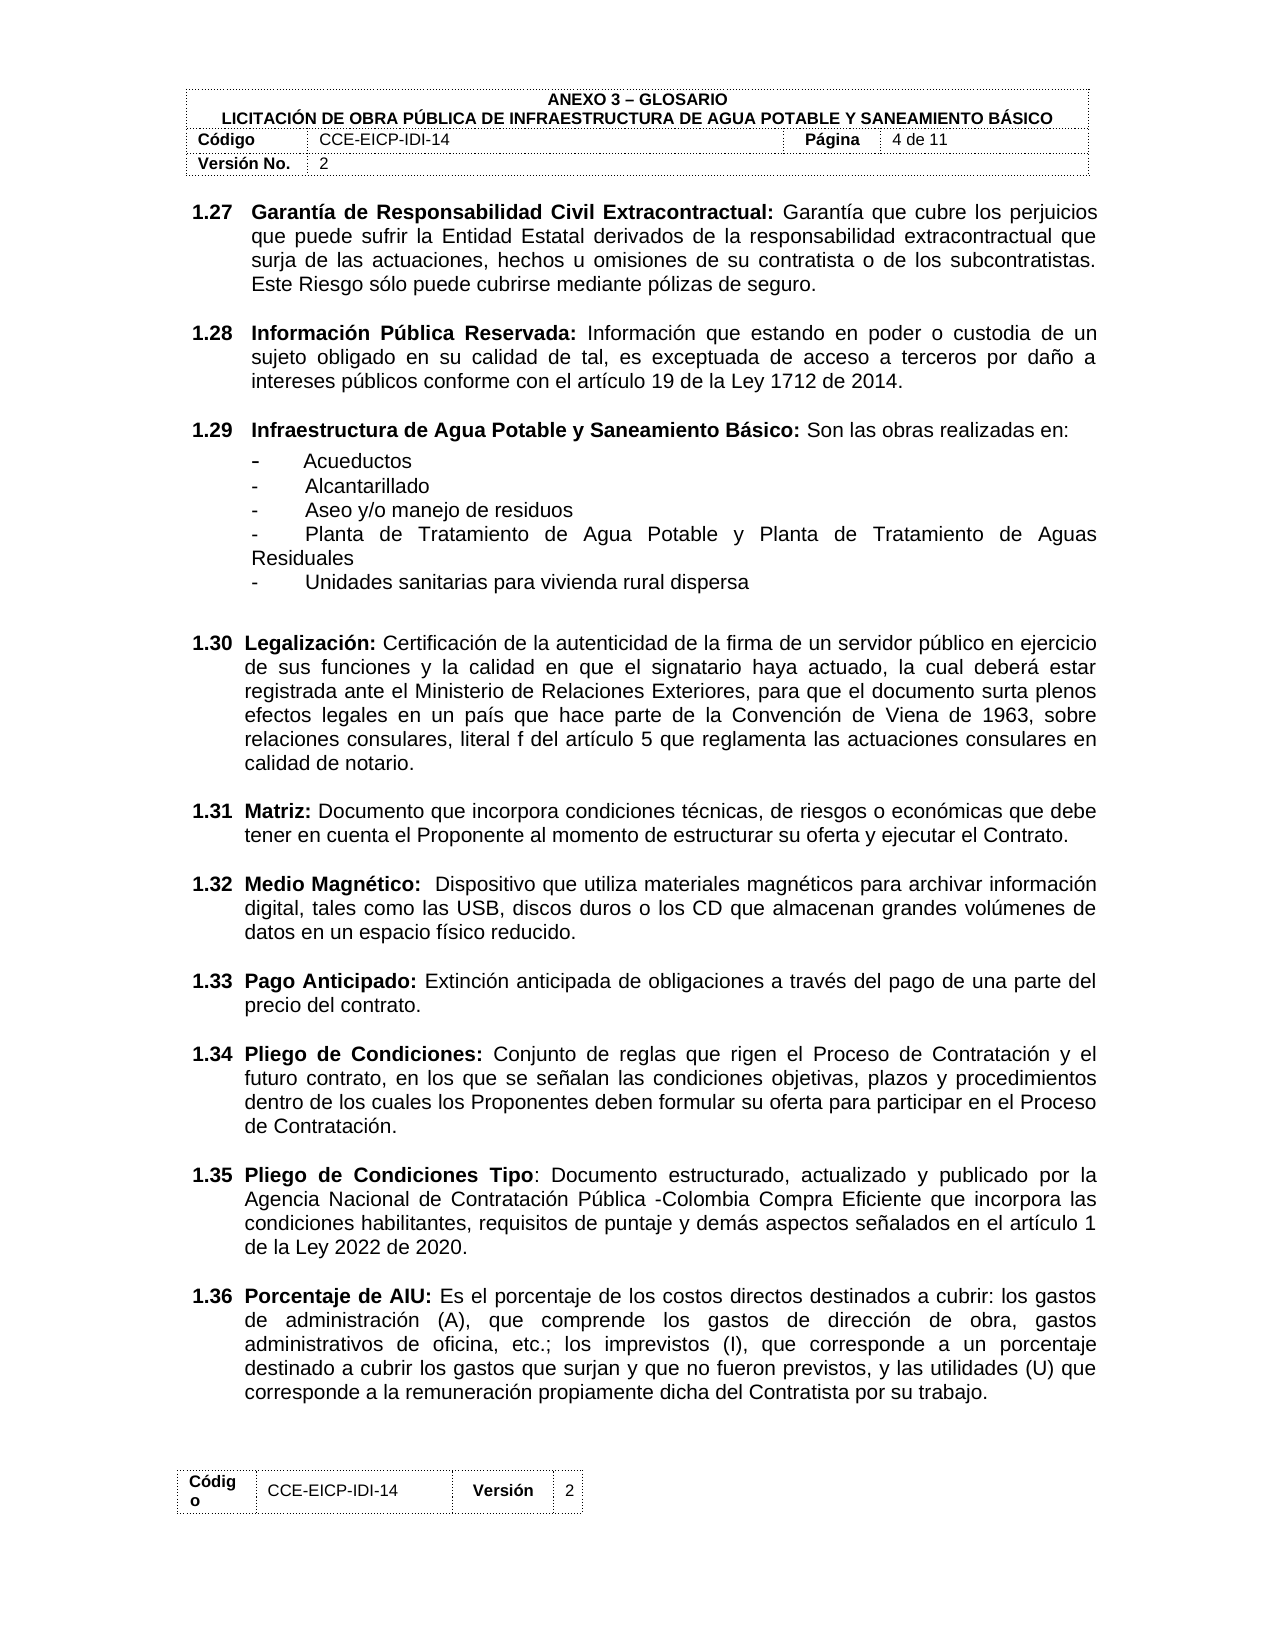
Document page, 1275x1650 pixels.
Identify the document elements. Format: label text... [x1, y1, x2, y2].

list Pliego de Condiciones: Conjunto de reglas que rigen el Proceso de Contratación y el futuro contrato, en los que se señalan las condiciones objetivas, plazos y procedimientos dentro de los cuales los Proponentes deben formular su oferta para participar en el Proceso de Contratación. [192, 1042, 1098, 1138]
text - Planta de Tratamiento de Agua Potable y Planta de Tratamiento de Aguas Residuales [251, 522, 1098, 570]
list Medio Magnético: Dispositivo que utiliza materiales magnéticos para archivar información digital, tales como las USB, discos duros o los CD que almacenan grandes volúmenes de datos en un espacio físico reducido. [192, 872, 1098, 944]
list Legalización: Certificación de la autenticidad de la firma de un servidor público en ejercicio de sus funciones y la calidad en que el signatario haya actuado, la cual deberá estar registrada ante el Ministerio de Relaciones Exteriores, para que el documento surta plenos efectos legales en un país que hace parte de la Convención de Viena de 1963, sobre relaciones consulares, literal f del artículo 5 que reglamenta las actuaciones consulares en calidad de notario. [192, 631, 1098, 774]
list Garantía de Responsabilidad Civil Extracontractual: Garantía que cubre los perjuicios que puede sufrir la Entidad Estatal derivados de la responsabilidad extracontractual que surja de las actuaciones, hechos u omisiones de su contratista o de los subcontratistas. Este Riesgo sólo puede cubrirse mediante pólizas de seguro. [192, 200, 1098, 296]
text - Acueductos [251, 446, 1098, 474]
list Pago Anticipado: Extinción anticipada de obligaciones a través del pago de una parte del precio del contrato. [192, 969, 1098, 1017]
list Matriz: Documento que incorpora condiciones técnicas, de riesgos o económicas que debe tener en cuenta el Proponente al momento de estructurar su oferta y ejecutar el Contrato. [192, 799, 1098, 847]
list Porcentaje de AIU: Es el porcentaje de los costos directos destinados a cubrir: los gastos de administración (A), que comprende los gastos de dirección de obra, gastos administrativos de oficina, etc.; los imprevistos (I), que corresponde a un porcentaje destinado a cubrir los gastos que surjan y que no fueron previstos, y las utilidades (U) que corresponde a la remuneración propiamente dicha del Contratista por su trabajo. [192, 1284, 1098, 1403]
text - Alcantarillado [251, 474, 1098, 498]
list Información Pública Reservada: Información que estando en poder o custodia de un sujeto obligado en su calidad de tal, es exceptuada de acceso a terceros por daño a intereses públicos conforme con el artículo 19 de la Ley 1712 de 2014. [192, 321, 1098, 392]
text - Aseo y/o manejo de residuos [251, 498, 1098, 522]
text - Unidades sanitarias para vivienda rural dispersa [251, 570, 1098, 594]
list Pliego de Condiciones Tipo: Documento estructurado, actualizado y publicado por la Agencia Nacional de Contratación Pública -Colombia Compra Eficiente que incorpora las condiciones habilitantes, requisitos de puntaje y demás aspectos señalados en el artículo 1 de la Ley 2022 de 2020. [192, 1163, 1098, 1259]
list Infraestructura de Agua Potable y Saneamiento Básico: Son las obras realizadas en: [192, 417, 1098, 441]
